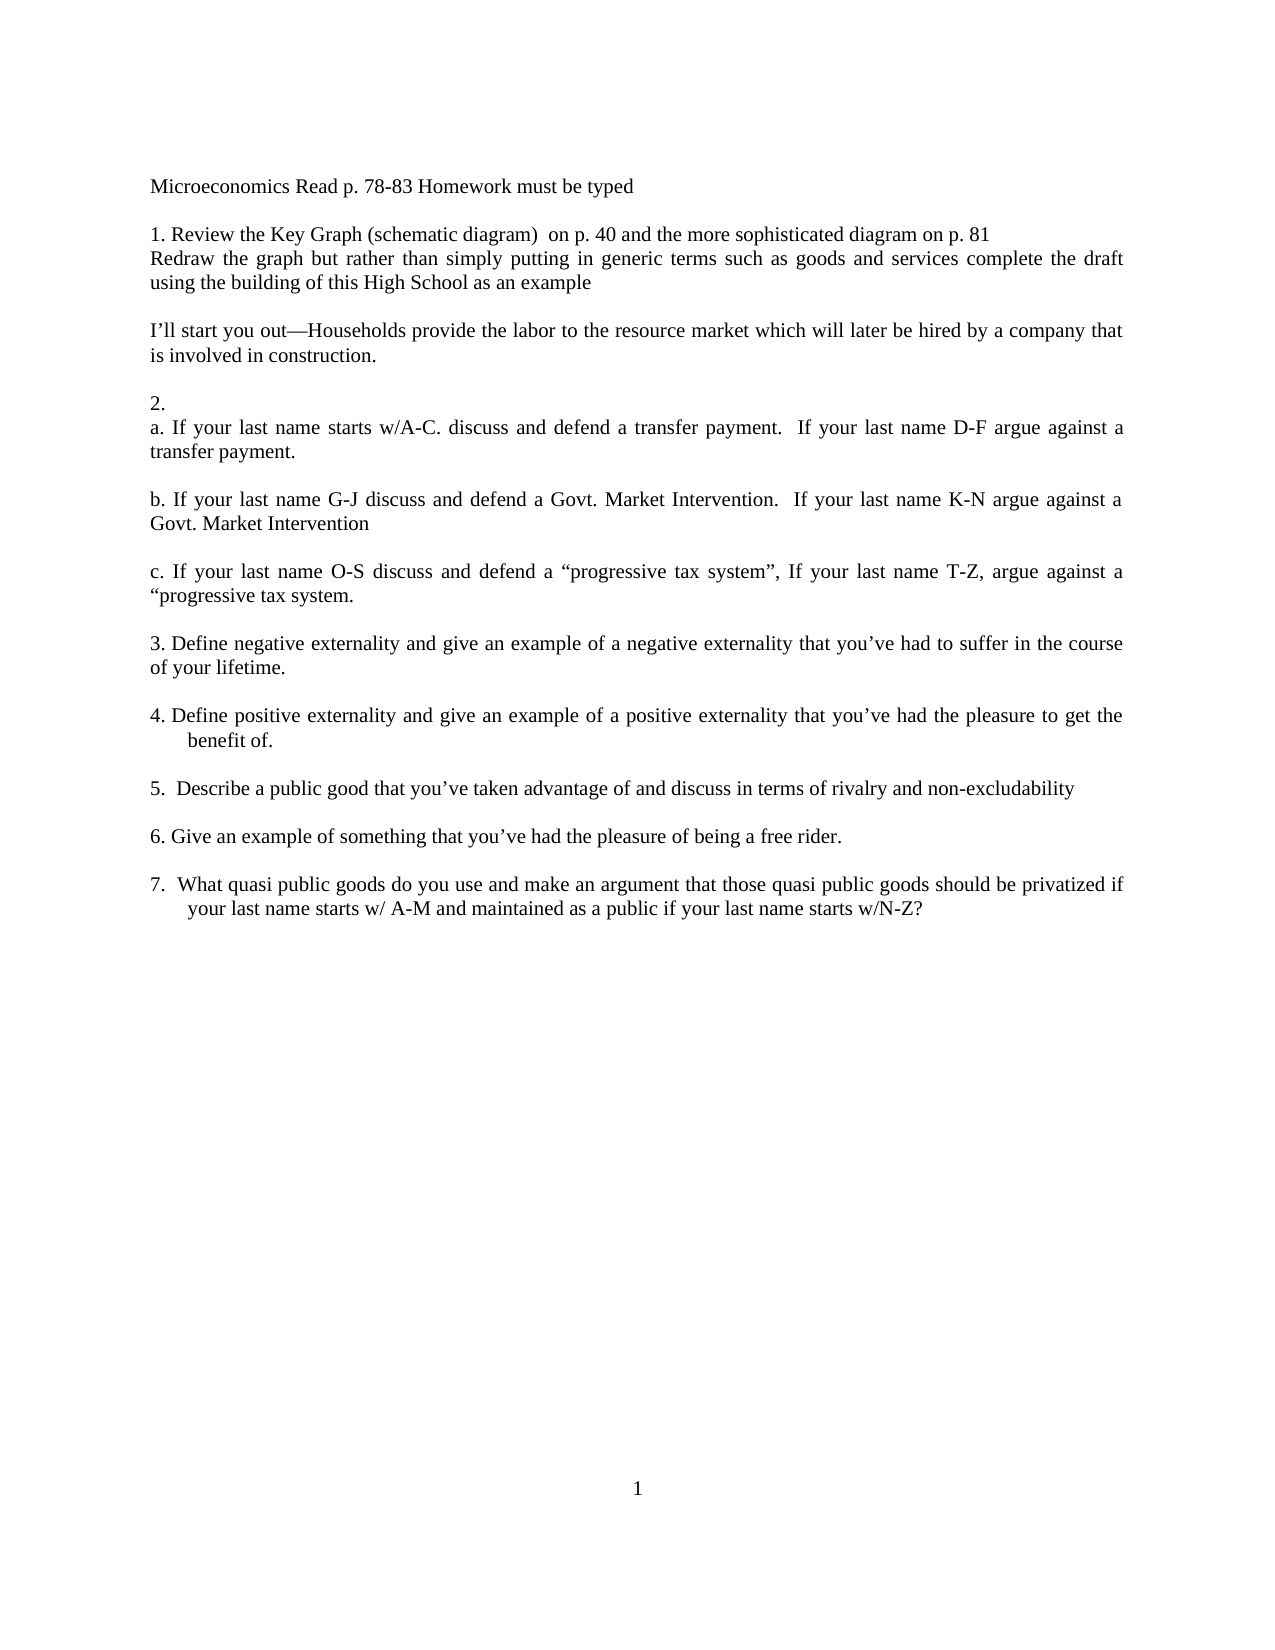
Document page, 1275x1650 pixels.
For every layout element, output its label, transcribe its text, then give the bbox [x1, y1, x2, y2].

text 4. Define positive externality and give an example of a positive externality that you’ve had the pleasure to get the benefit of. [150, 703, 1125, 752]
text c. If your last name O-S discuss and defend a “progressive tax system”, If your last name T-Z, argue against a “progressive tax system. [150, 559, 1125, 607]
text 3. Define negative externality and give an example of a negative externality that you’ve had to suffer in the course of your lifetime. [150, 631, 1125, 679]
text Redraw the graph but rather than simply putting in generic terms such as goods and services complete the draft using the building of this High School as an example [150, 246, 1125, 294]
text 2. [150, 391, 1125, 415]
text a. If your last name starts w/A-C. discuss and defend a transfer payment. If your last name D-F argue against a transfer payment. [150, 415, 1125, 463]
text b. If your last name G-J discuss and defend a Govt. Market Intervention. If your last name K-N argue against a Govt. Market Intervention [150, 487, 1125, 535]
text 6. Give an example of something that you’ve had the pleasure of being a free rider. [150, 824, 1125, 848]
text 7. What quasi public goods do you use and make an argument that those quasi public goods should be privatized if your last name starts w/ A-M and maintained as a public if your last name starts w/N-Z? [150, 872, 1125, 920]
text I’ll start you out—Households provide the labor to the resource market which will later be hired by a company that is involved in construction. [150, 318, 1125, 367]
text Microeconomics Read p. 78-83 Homework must be typed [150, 174, 1125, 198]
text 5. Describe a public good that you’ve taken advantage of and discuss in terms of rivalry and non-excludability [150, 776, 1125, 800]
text 1. Review the Key Graph (schematic diagram) on p. 40 and the more sophisticated diagram on p. 81 [150, 222, 1125, 246]
